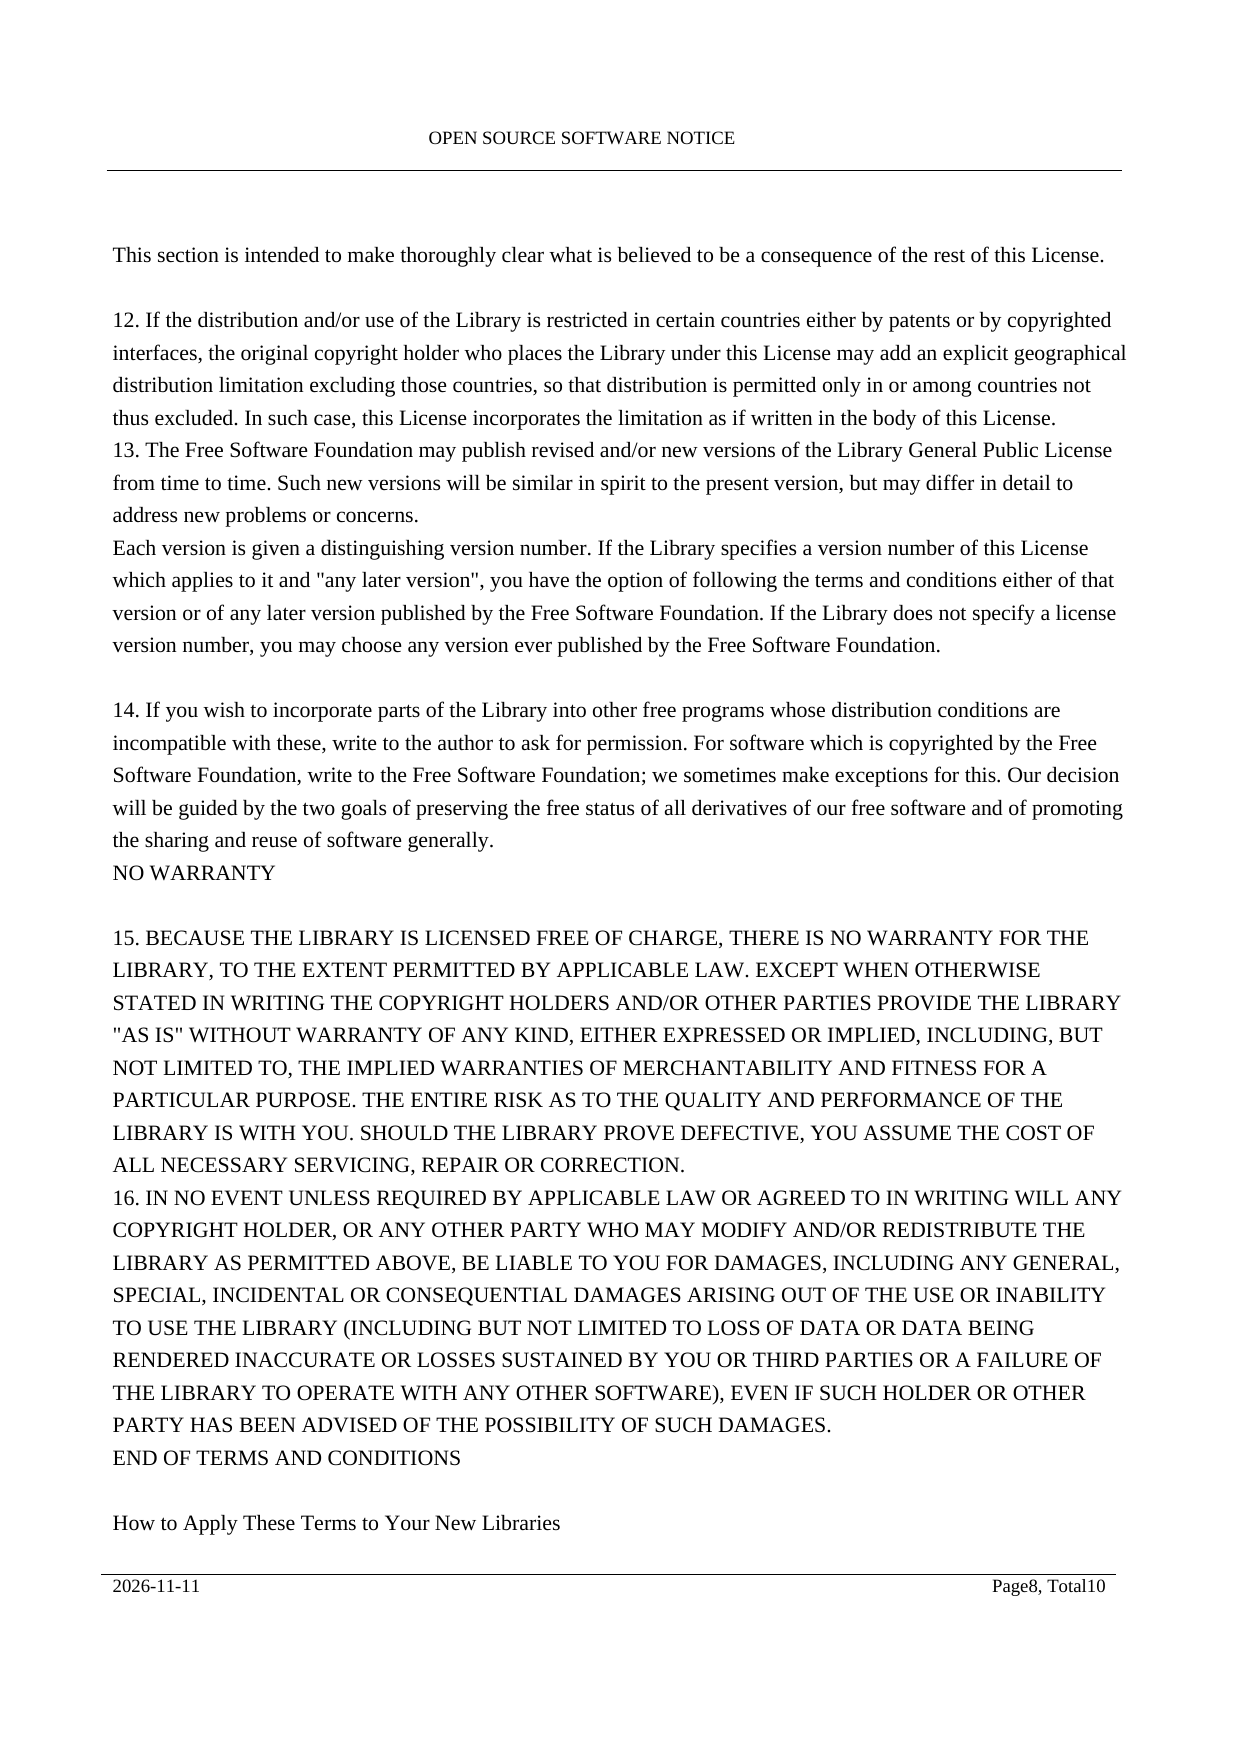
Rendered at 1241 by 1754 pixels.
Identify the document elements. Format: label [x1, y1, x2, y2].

text [112, 206, 1128, 1539]
